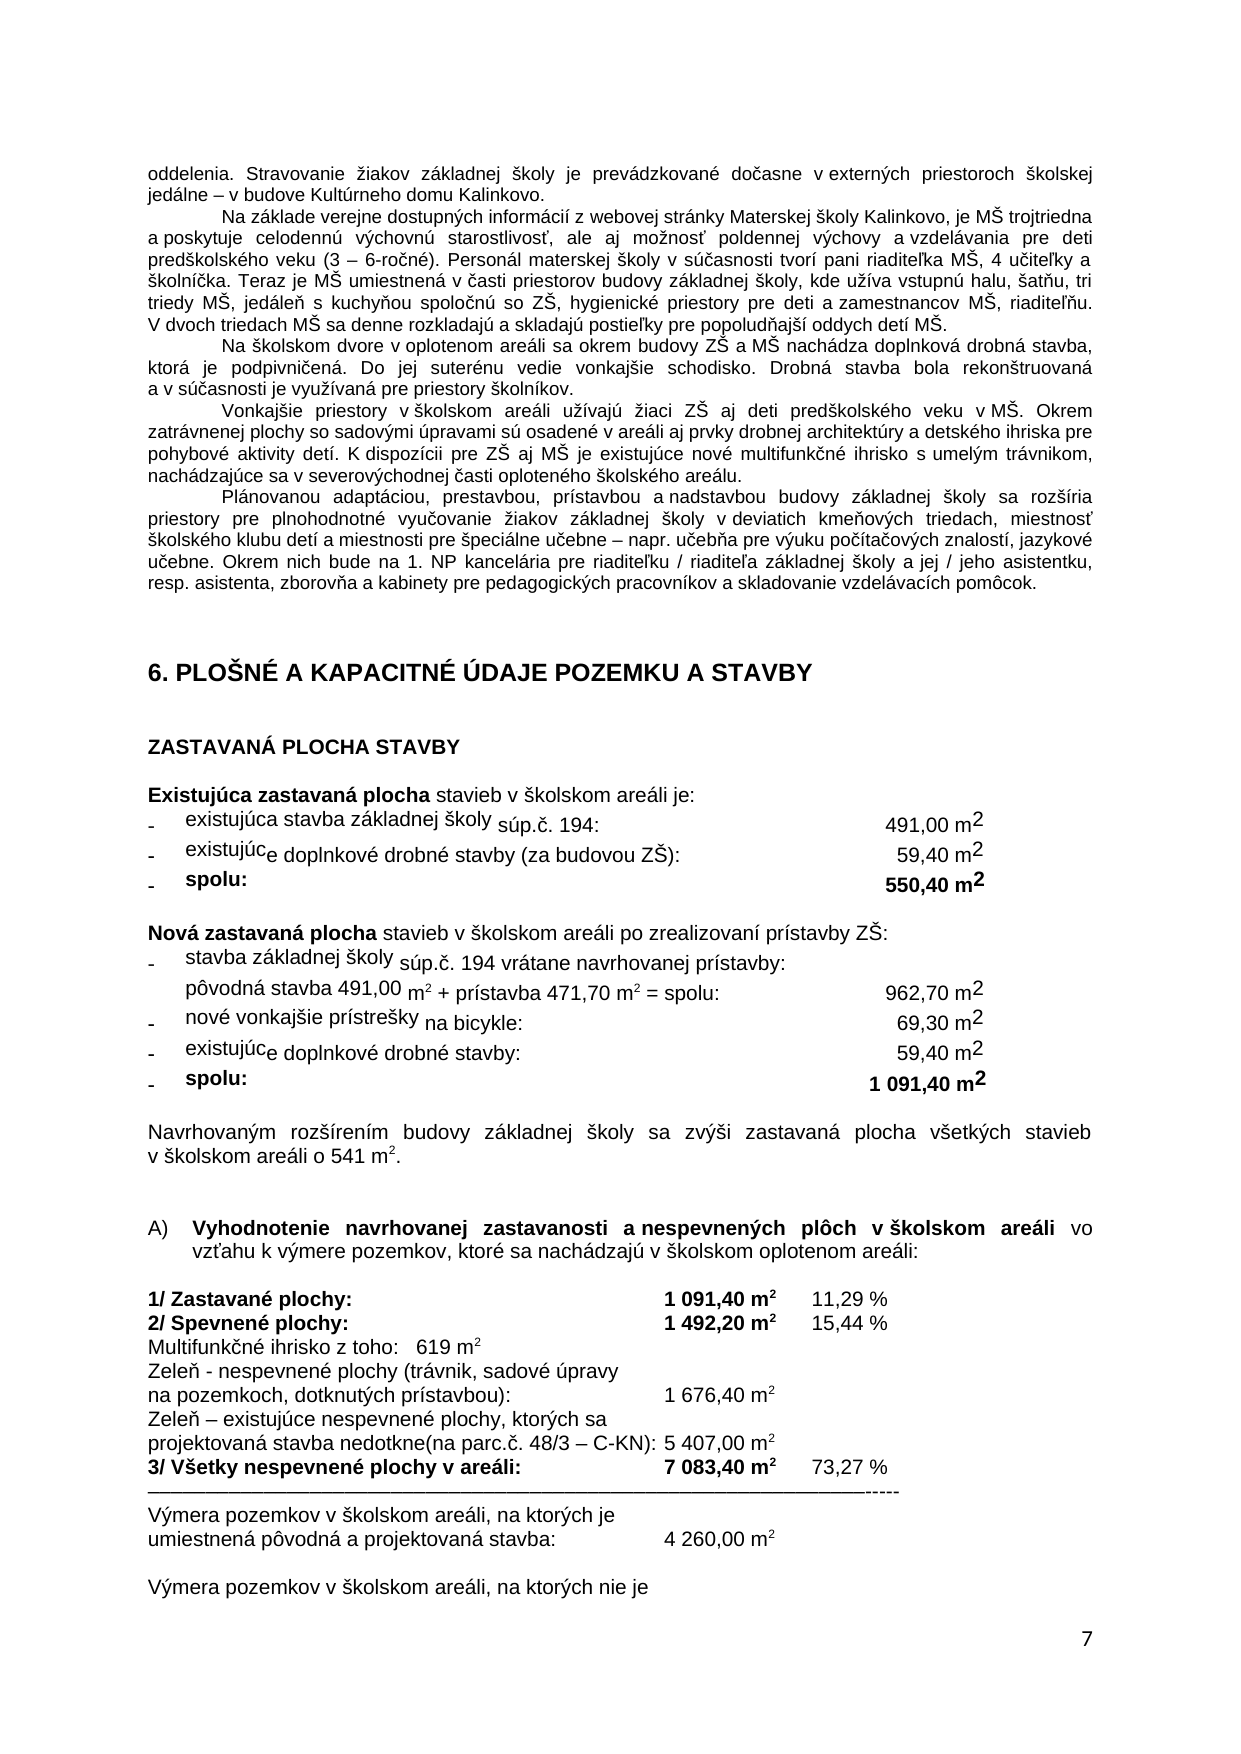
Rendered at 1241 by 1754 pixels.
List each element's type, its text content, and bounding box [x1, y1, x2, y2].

text Existujúca zastavaná plocha stavieb v školskom areáli je: [148, 783, 1093, 807]
text Multifunkčné ihrisko z toho: 619 m2 [148, 1335, 1093, 1359]
text Na školskom dvore v oplotenom areáli sa okrem budovy ZŠ a MŠ nachádza doplnková drobná stavba, ktorá je podpivničená. Do jej suterénu vedie vonkajšie schodisko. Drobná stavba bola rekonštruovaná a v súčasnosti je využívaná pre priestory školníkov. [148, 335, 1093, 400]
text ZASTAVANÁ PLOCHA STAVBY [148, 735, 1093, 759]
text Nová zastavaná plocha stavieb v školskom areáli po zrealizovaní prístavby ZŠ: [148, 921, 1093, 945]
text Výmera pozemkov v školskom areáli, na ktorých je [148, 1503, 1093, 1527]
text na pozemkoch, dotknutých prístavbou): 1 676,40 m2 [148, 1383, 1093, 1407]
list pôvodná stavba 491,00 m2 + prístavba 471,70 m2 = spolu: 962,70 m2 [185, 975, 1093, 1005]
text Zeleň – existujúce nespevnené plochy, ktorých sa [148, 1407, 1093, 1431]
text Na základe verejne dostupných informácií z webovej stránky Materskej školy Kalinkovo, je MŠ trojtriedna a poskytuje celodennú výchovnú starostlivosť, ale aj možnosť poldennej výchovy a vzdelávania pre deti predškolského veku (3 – 6-ročné). Personál materskej školy v súčasnosti tvorí pani riaditeľka MŠ, 4 učiteľky a školníčka. Teraz je MŠ umiestnená v časti priestorov budovy základnej školy, kde užíva vstupnú halu, šatňu, tri triedy MŠ, jedáleň s kuchyňou spoločnú so ZŠ, hygienické priestory pre deti a zamestnancov MŠ, riaditeľňu. V dvoch triedach MŠ sa denne rozkladajú a skladajú postieľky pre popoludňajší oddych detí MŠ. [148, 206, 1093, 335]
list existujúce doplnkové drobné stavby: 59,40 m2 [148, 1035, 1093, 1065]
text Zeleň - nespevnené plochy (trávnik, sadové úpravy [148, 1359, 1093, 1383]
text ––––––––––––––––––––––––––––––––––––––––––––––––––––––––––––––----- [148, 1479, 1093, 1503]
list Vyhodnotenie navrhovanej zastavanosti a nespevnených plôch v školskom areáli vo vzťahu k výmere pozemkov, ktoré sa nachádzajú v školskom oplotenom areáli: [148, 1215, 1093, 1263]
text Výmera pozemkov v školskom areáli, na ktorých nie je [148, 1575, 1093, 1599]
text 2/ Spevnené plochy: 1 492,20 m2 15,44 % [148, 1311, 1093, 1335]
list existujúca stavba základnej školy súp.č. 194: 491,00 m2 [148, 807, 1093, 837]
text 6. PLOŠNÉ A KAPACITNÉ ÚDAJE POZEMKU A STAVBY [148, 658, 1093, 687]
list stavba základnej školy súp.č. 194 vrátane navrhovanej prístavby: [148, 945, 1093, 975]
text projektovaná stavba nedotkne(na parc.č. 48/3 – C-KN): 5 407,00 m2 [148, 1431, 1093, 1455]
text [148, 162, 1093, 206]
text Plánovanou adaptáciou, prestavbou, prístavbou a nadstavbou budovy základnej školy sa rozšíria priestory pre plnohodnotné vyučovanie žiakov základnej školy v deviatich kmeňových triedach, miestnosť školského klubu detí a miestnosti pre špeciálne učebne – napr. učebňa pre výuku počítačových znalostí, jazykové učebne. Okrem nich bude na 1. NP kancelária pre riaditeľku / riaditeľa základnej školy a jej / jeho asistentku, resp. asistenta, zborovňa a kabinety pre pedagogických pracovníkov a skladovanie vzdelávacích pomôcok. [148, 486, 1093, 594]
list spolu: 1 091,40 m2 [148, 1065, 1093, 1096]
text Vonkajšie priestory v školskom areáli užívajú žiaci ZŠ aj deti predškolského veku v MŠ. Okrem zatrávnenej plochy so sadovými úpravami sú osadené v areáli aj prvky drobnej architektúry a detského ihriska pre pohybové aktivity detí. K dispozícii pre ZŠ aj MŠ je existujúce nové multifunkčné ihrisko s umelým trávnikom, nachádzajúce sa v severovýchodnej časti oploteného školského areálu. [148, 400, 1093, 486]
text 3/ Všetky nespevnené plochy v areáli: 7 083,40 m2 73,27 % [148, 1455, 1093, 1479]
text 1/ Zastavané plochy: 1 091,40 m2 11,29 % [148, 1287, 1093, 1311]
list existujúce doplnkové drobné stavby (za budovou ZŠ): 59,40 m2 [148, 837, 1093, 867]
text Navrhovaným rozšírením budovy základnej školy sa zvýši zastavaná plocha všetkých stavieb v školskom areáli o 541 m2. [148, 1119, 1093, 1167]
list spolu: 550,40 m2 [148, 867, 1093, 897]
text umiestnená pôvodná a projektovaná stavba: 4 260,00 m2 [148, 1527, 1093, 1551]
list nové vonkajšie prístrešky na bicykle: 69,30 m2 [148, 1005, 1093, 1035]
